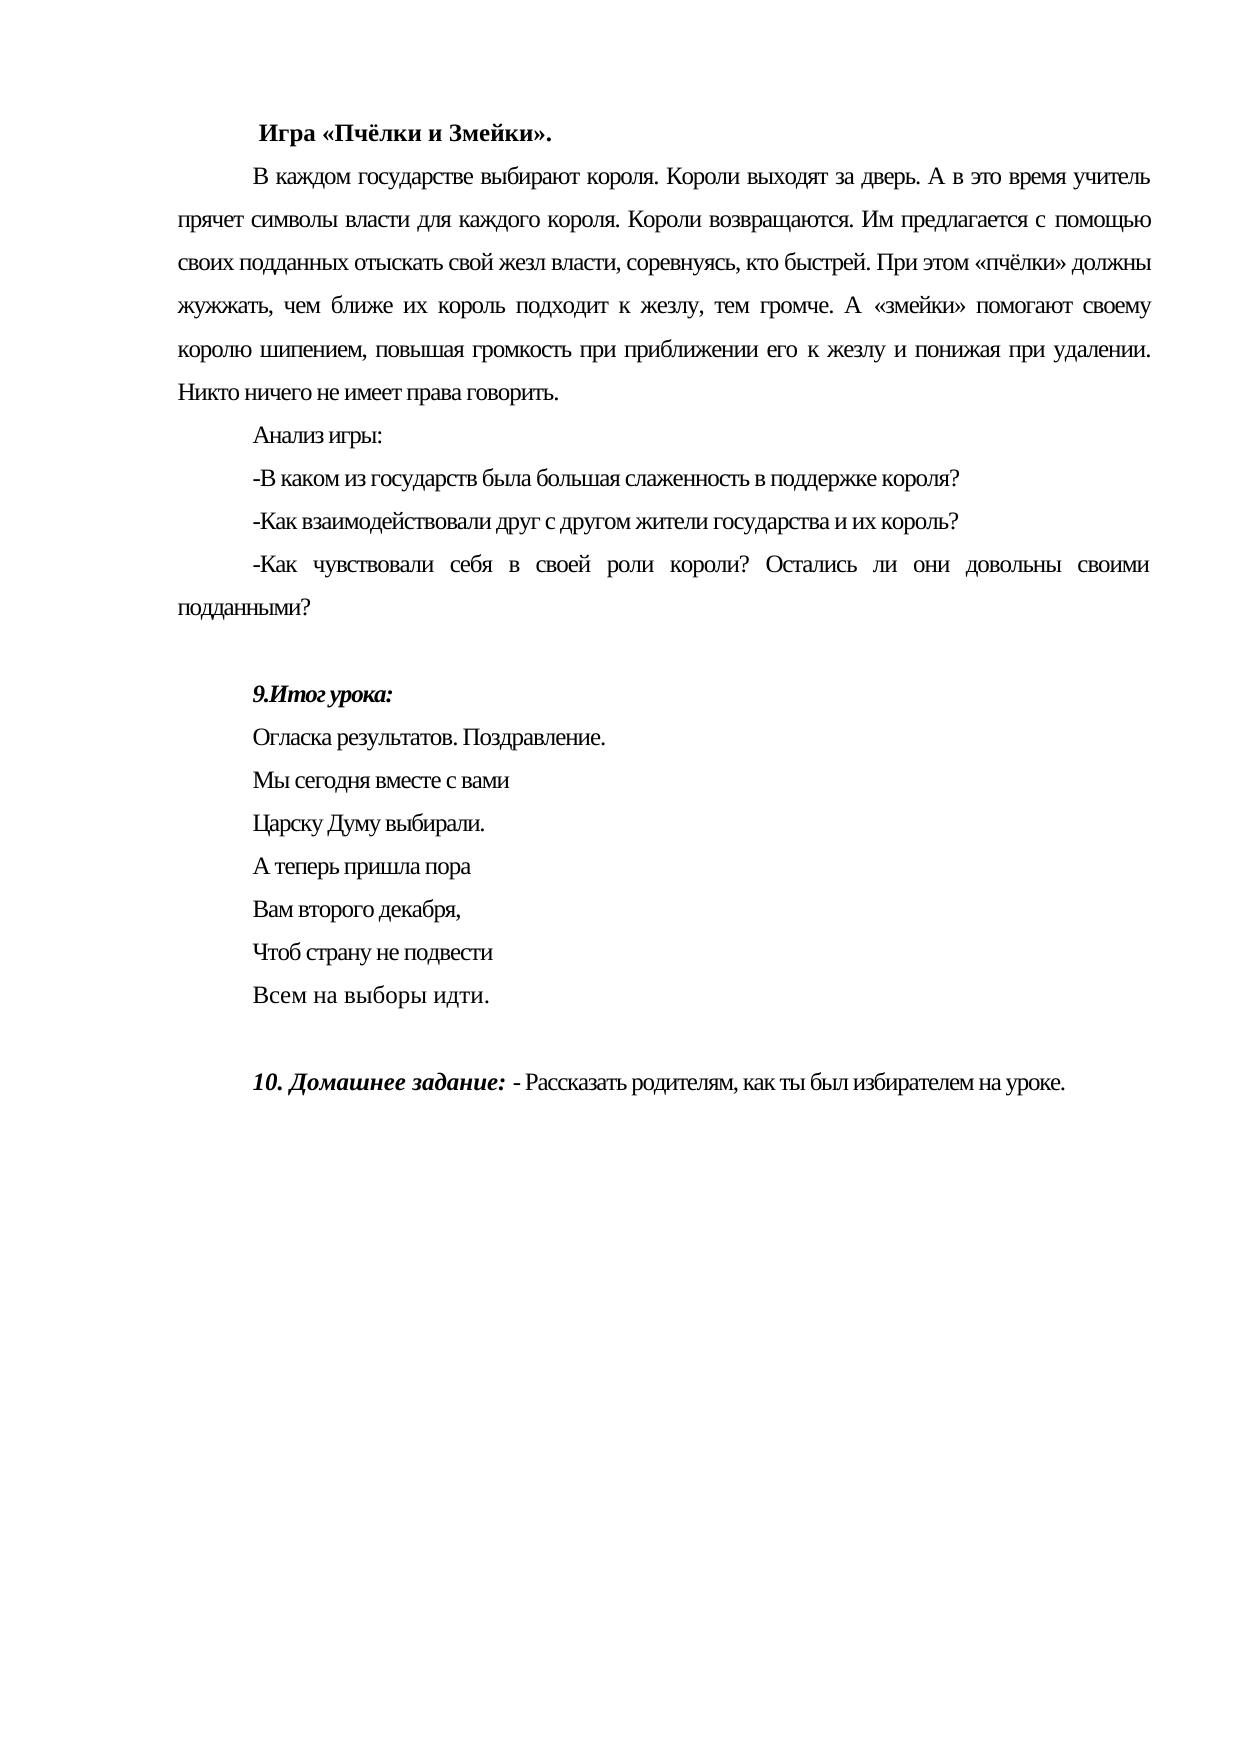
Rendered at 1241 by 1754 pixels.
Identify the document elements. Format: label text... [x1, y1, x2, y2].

text Чтоб страну не подвести [177, 937, 1152, 966]
text А теперь пришла пора [177, 851, 1152, 880]
text В каждом государстве выбирают короля. Короли выходят за дверь. А в это время учитель прячет символы власти для каждого короля. Короли возвращаются. Им предлагается с помощью своих подданных отыскать свой жезл власти, соревнуясь, кто быстрей. При этом «пчёлки» должны жужжать, чем ближе их король подходит к жезлу, тем громче. А «змейки» помогают своему королю шипением, повышая громкость при приближении его к жезлу и понижая при удалении. Никто ничего не имеет права говорить. [177, 161, 1152, 406]
text -В каком из государств была большая слаженность в поддержке короля? [177, 463, 1152, 492]
text Огласка результатов. Поздравление. [177, 722, 1152, 751]
text Царску Думу выбирали. [177, 808, 1152, 837]
text -Как чувствовали себя в своей роли короли? Остались ли они довольны своими подданными? [177, 549, 1152, 621]
text -Как взаимодействовали друг с другом жители государства и их король? [177, 506, 1152, 535]
text Игра «Пчёлки и Змейки». [252, 118, 1152, 147]
text Вам второго декабря, [177, 894, 1152, 923]
text Мы сегодня вместе с вами [177, 765, 1152, 794]
text 10. Домашнее задание: - Рассказать родителям, как ты был избирателем на уроке. [177, 1067, 1152, 1096]
text Всем на выборы идти. [177, 981, 1152, 1009]
text Анализ игры: [177, 420, 1152, 449]
text 9.Итог урока: [177, 679, 1152, 707]
